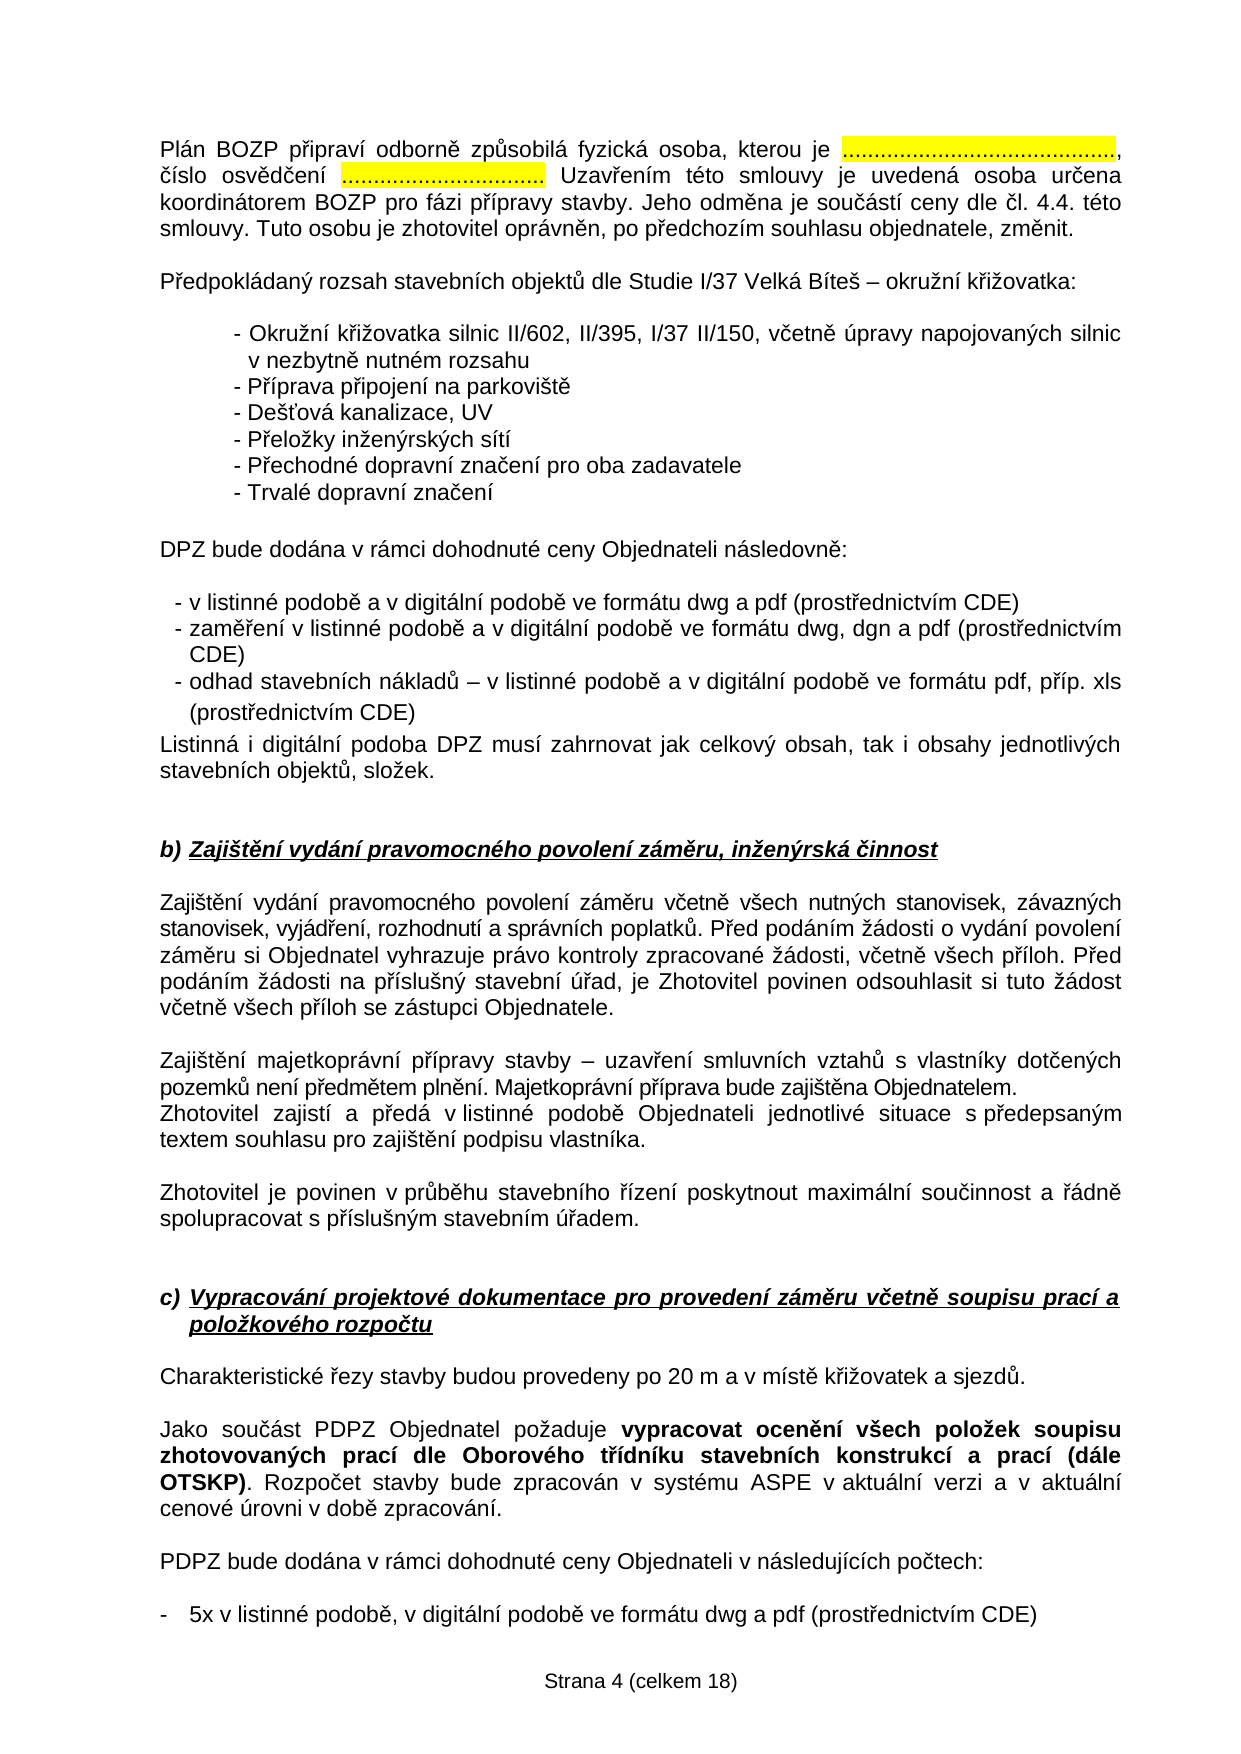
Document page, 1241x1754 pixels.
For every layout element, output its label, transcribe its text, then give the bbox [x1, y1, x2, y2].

text - Trvalé dopravní značení [233, 478, 1122, 505]
list 5x v listinné podobě, v digitální podobě ve formátu dwg a pdf (prostřednictvím CDE) [159, 1601, 1122, 1627]
list v listinné podobě a v digitální podobě ve formátu dwg a pdf (prostřednictvím CDE) [174, 589, 1122, 615]
list zaměření v listinné podobě a v digitální podobě ve formátu dwg, dgn a pdf (prostřednictvím CDE) [174, 615, 1122, 668]
text - Dešťová kanalizace, UV [204, 399, 1122, 426]
text Zajištění majetkoprávní přípravy stavby – uzavření smluvních vztahů s vlastníky dotčených pozemků není předmětem plnění. Majetkoprávní příprava bude zajištěna Objednatelem. [159, 1047, 1122, 1100]
text - Okružní křižovatka silnic II/602, II/395, I/37 II/150, včetně úpravy napojovaných silnic v nezbytně nutném rozsahu [233, 320, 1122, 373]
list Zajištění vydání pravomocného povolení záměru, inženýrská činnost [159, 836, 1122, 863]
list odhad stavebních nákladů – v listinné podobě a v digitální podobě ve formátu pdf, příp. xls (prostřednictvím CDE) [174, 668, 1122, 726]
text Jako součást PDPZ Objednatel požaduje vypracovat ocenění všech položek soupisu zhotovovaných prací dle Oborového třídníku stavebních konstrukcí a prací (dále OTSKP). Rozpočet stavby bude zpracován v systému ASPE v aktuální verzi a v aktuální cenové úrovni v době zpracování. [159, 1416, 1122, 1521]
text - Přeložky inženýrských sítí [233, 426, 1122, 452]
text Zhotovitel zajistí a předá v listinné podobě Objednateli jednotlivé situace s předepsaným textem souhlasu pro zajištění podpisu vlastníka. [159, 1100, 1122, 1152]
text Zhotovitel je povinen v průběhu stavebního řízení poskytnout maximální součinnost a řádně spolupracovat s příslušným stavebním úřadem. [159, 1179, 1122, 1232]
text Zajištění vydání pravomocného povolení záměru včetně všech nutných stanovisek, závazných stanovisek, vyjádření, rozhodnutí a správních poplatků. Před podáním žádosti o vydání povolení záměru si Objednatel vyhrazuje právo kontroly zpracované žádosti, včetně všech příloh. Před podáním žádosti na příslušný stavební úřad, je Zhotovitel povinen odsouhlasit si tuto žádost včetně všech příloh se zástupci Objednatele. [159, 889, 1122, 1021]
text PDPZ bude dodána v rámci dohodnuté ceny Objednateli v následujících počtech: [159, 1548, 1122, 1574]
text Předpokládaný rozsah stavebních objektů dle Studie I/37 Velká Bíteš – okružní křižovatka: [159, 268, 1122, 294]
text Plán BOZP připraví odborně způsobilá fyzická osoba, kterou je ..........................................., číslo osvědčení ................................ Uzavřením této smlouvy je uvedená osoba určena koordinátorem BOZP pro fázi přípravy stavby. Jeho odměna je součástí ceny dle čl. 4.4. této smlouvy. Tuto osobu je zhotovitel oprávněn, po předchozím souhlasu objednatele, změnit. [159, 136, 1122, 241]
text Charakteristické řezy stavby budou provedeny po 20 m a v místě křižovatek a sjezdů. [159, 1363, 1122, 1390]
text Listinná i digitální podoba DPZ musí zahrnovat jak celkový obsah, tak i obsahy jednotlivých stavebních objektů, složek. [159, 731, 1122, 783]
text - Přechodné dopravní značení pro oba zadavatele [233, 452, 1122, 478]
list Vypracování projektové dokumentace pro provedení záměru včetně soupisu prací a položkového rozpočtu [159, 1284, 1122, 1337]
text - Příprava připojení na parkoviště [233, 373, 1122, 399]
text DPZ bude dodána v rámci dohodnuté ceny Objednateli následovně: [159, 536, 1122, 562]
